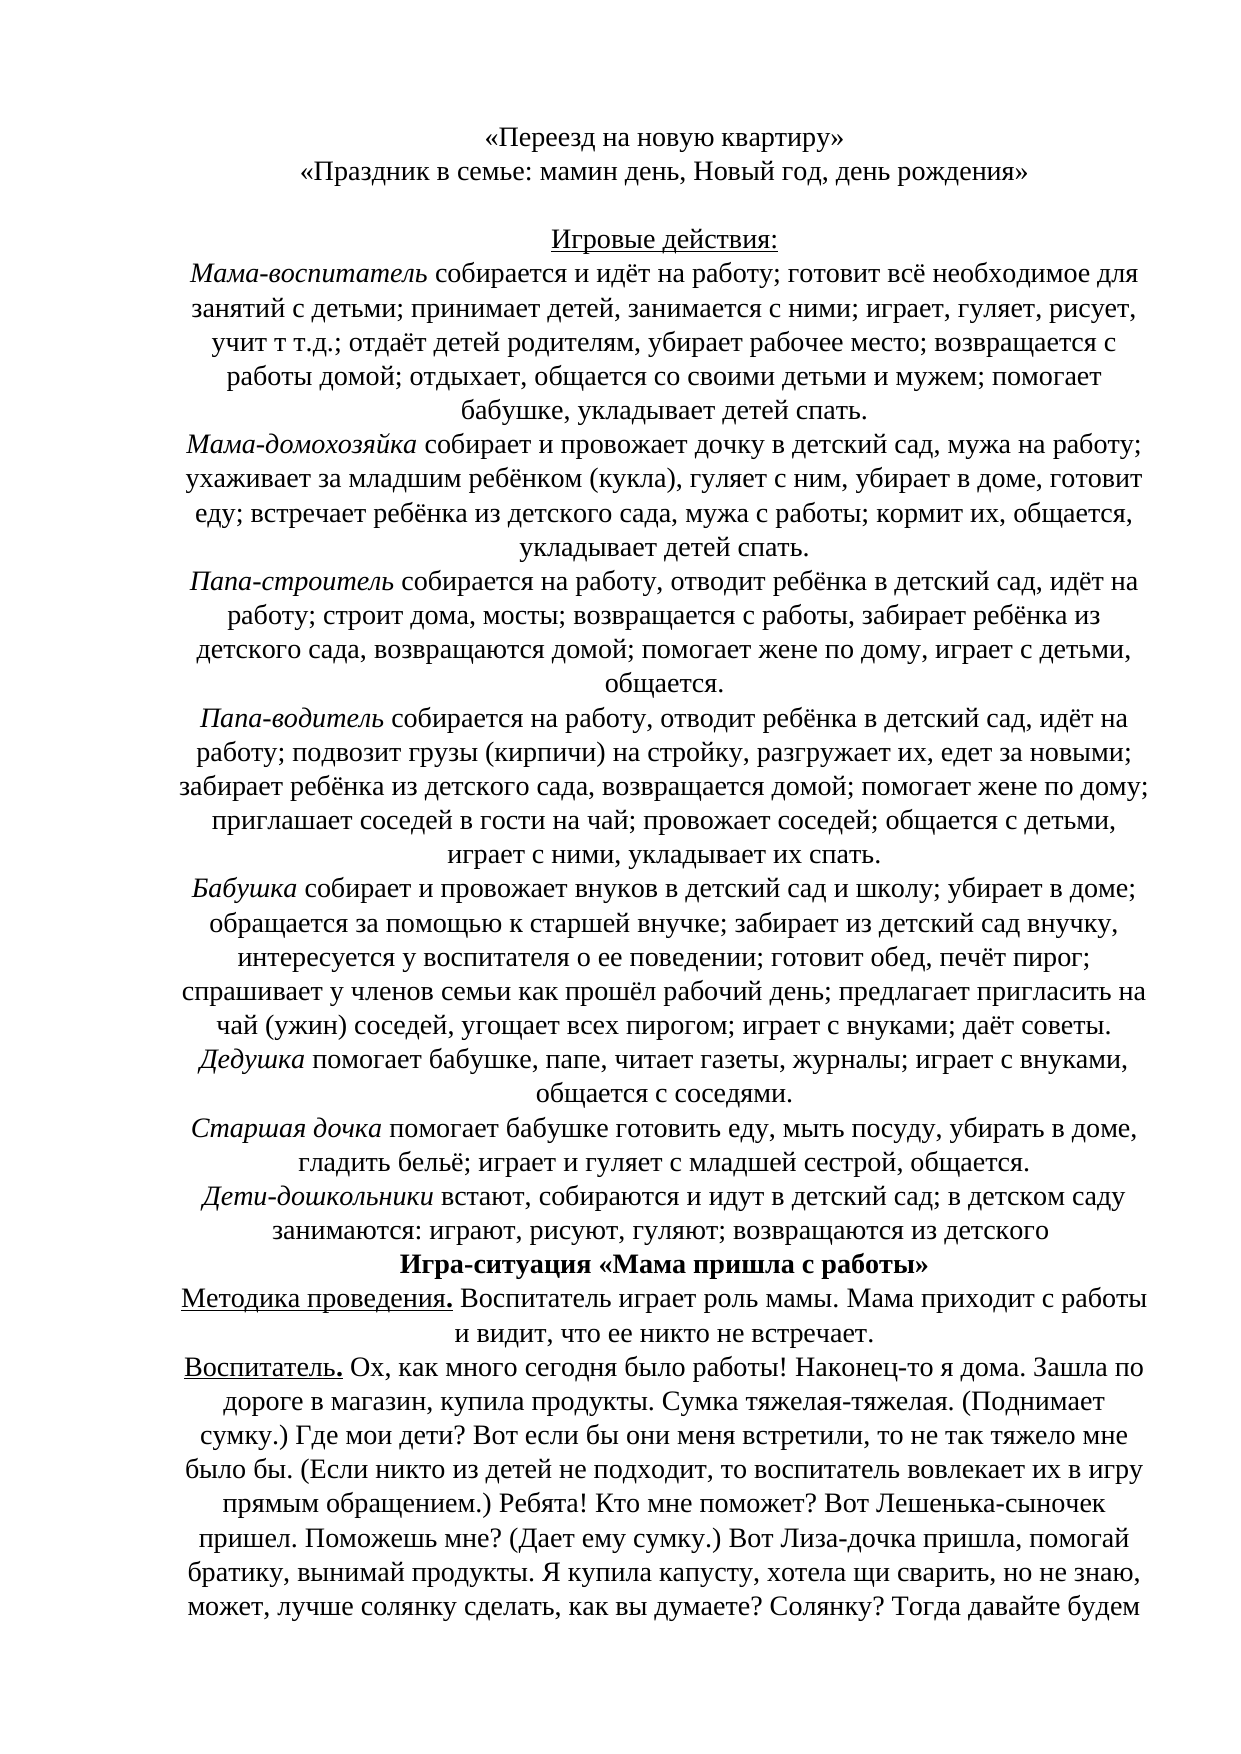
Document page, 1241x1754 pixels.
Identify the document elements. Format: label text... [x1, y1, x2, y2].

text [177, 118, 1152, 221]
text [177, 1348, 1152, 1621]
text Игра-ситуация «Мама пришла с работы» [177, 1246, 1152, 1280]
text Игровые действия: Мама-воспитатель собирается и идёт на работу; готовит всё необходимое для занятий с детьми; принимает детей, занимается с ними; играет, гуляет, рисует, учит т т.д.; отдаёт детей родителям, убирает рабочее место; возвращается с работы домой; отдыхает, общается со своими детьми и мужем; помогает бабушке, укладывает детей спать. Мама-домохозяйка собирает и провожает дочку в детский сад, мужа на работу; ухаживает за младшим ребёнком (кукла), гуляет с ним, убирает в доме, готовит еду; встречает ребёнка из детского сада, мужа с работы; кормит их, общается, укладывает детей спать. Папа-строитель собирается на работу, отводит ребёнка в детский сад, идёт на работу; строит дома, мосты; возвращается с работы, забирает ребёнка из детского сада, возвращаются домой; помогает жене по дому, играет с детьми, общается. Папа-водитель собирается на работу, отводит ребёнка в детский сад, идёт на работу; подвозит грузы (кирпичи) на стройку, разгружает их, едет за новыми; забирает ребёнка из детского сада, возвращается домой; помогает жене по дому; приглашает соседей в гости на чай; провожает соседей; общается с детьми, играет с ними, укладывает их спать. Бабушка собирает и провожает внуков в детский сад и школу; убирает в доме; обращается за помощью к старшей внучке; забирает из детский сад внучку, интересуется у воспитателя о ее поведении; готовит обед, печёт пирог; спрашивает у членов семьи как прошёл рабочий день; предлагает пригласить на чай (ужин) соседей, угощает всех пирогом; играет с внуками; даёт советы. Дедушка помогает бабушке, папе, читает газеты, журналы; играет с внуками, общается с соседями. Старшая дочка помогает бабушке готовить еду, мыть посуду, убирать в доме, гладить бельё; играет и гуляет с младшей сестрой, общается. Дети-дошкольники встают, собираются и идут в детский сад; в детском саду занимаются: играют, рисуют, гуляют; возвращаются из детского [177, 221, 1152, 1246]
text Методика проведения. Воспитатель играет роль мамы. Мама приходит с работы и видит, что ее никто не встречает. [177, 1280, 1152, 1348]
